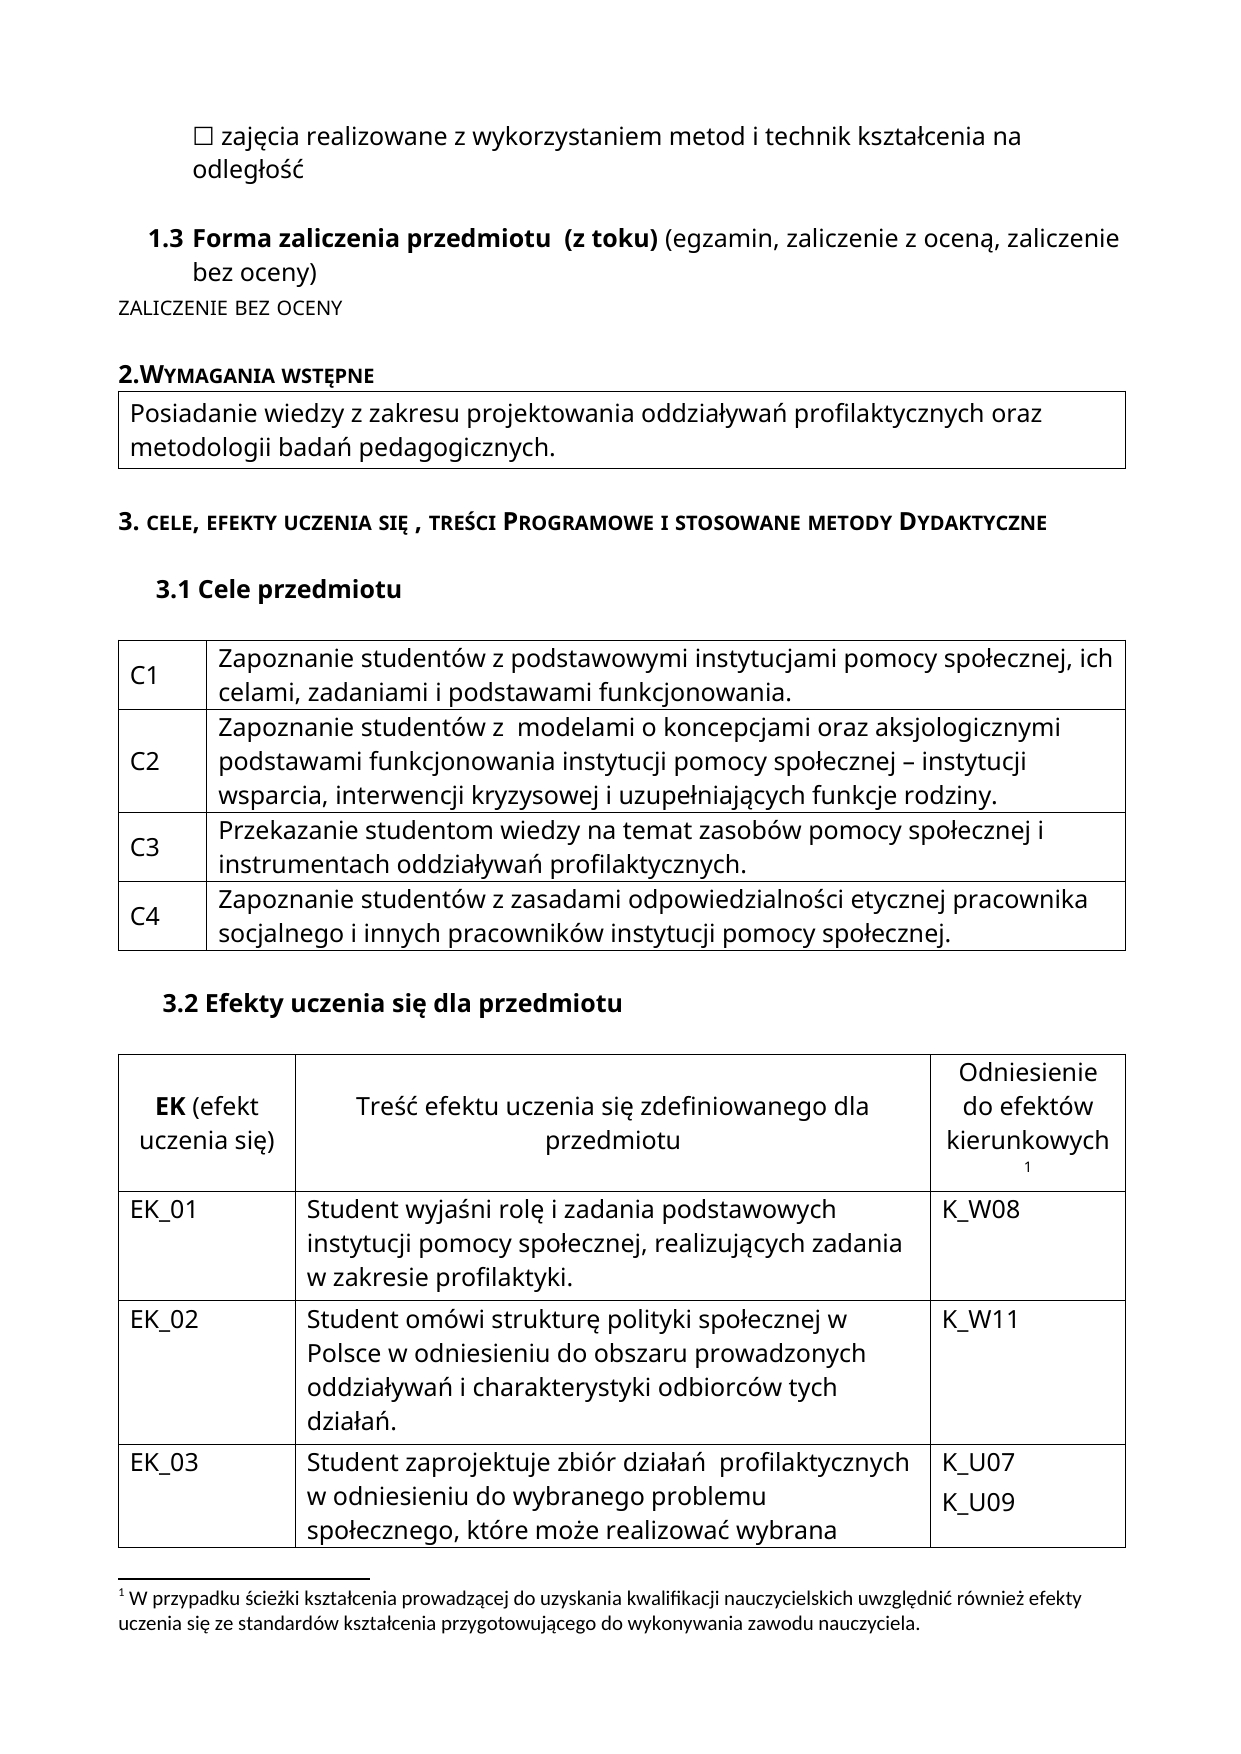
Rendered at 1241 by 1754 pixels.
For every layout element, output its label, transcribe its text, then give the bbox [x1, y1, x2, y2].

table_cell Student wyjaśni rolę i zadania podstawowych instytucji pomocy społecznej, realizujących zadania w zakresie profilaktyki. [296, 1192, 930, 1300]
table_cell K_W08 [931, 1192, 1125, 1300]
text zaliczenie bez oceny [118, 288, 1122, 322]
table_cell EK_01 [119, 1192, 295, 1300]
table_cell C3 [119, 813, 206, 881]
table_cell C2 [119, 710, 206, 812]
text 2.Wymagania wstępne [118, 357, 1122, 391]
table_cell Przekazanie studentom wiedzy na temat zasobów pomocy społecznej i instrumentach oddziaływań profilaktycznych. [207, 813, 1125, 881]
table_header Treść efektu uczenia się zdefiniowanego dla przedmiotu [296, 1055, 930, 1191]
table_cell Zapoznanie studentów z zasadami odpowiedzialności etycznej pracownika socjalnego i innych pracowników instytucji pomocy społecznej. [207, 882, 1125, 950]
table_header Zapoznanie studentów z podstawowymi instytucjami pomocy społecznej, ich celami, zadaniami i podstawami funkcjonowania. [207, 641, 1125, 709]
text ☐ zajęcia realizowane z wykorzystaniem metod i technik kształcenia na odległość [192, 118, 1122, 186]
table_cell C4 [119, 882, 206, 950]
table_header C1 [119, 641, 206, 709]
table_header Posiadanie wiedzy z zakresu projektowania oddziaływań profilaktycznych oraz metodologii badań pedagogicznych. [119, 392, 1125, 468]
table_cell Zapoznanie studentów z modelami o koncepcjami oraz aksjologicznymi podstawami funkcjonowania instytucji pomocy społecznej – instytucji wsparcia, interwencji kryzysowej i uzupełniających funkcje rodziny. [207, 710, 1125, 812]
text 3.1 Cele przedmiotu [156, 571, 1122, 605]
table_cell EK_02 [119, 1301, 295, 1444]
table_cell EK_03 [119, 1445, 295, 1547]
table_cell K_U07 K_U09 [931, 1445, 1125, 1547]
text 3. cele, efekty uczenia się , treści Programowe i stosowane metody Dydaktyczne [118, 503, 1122, 537]
table_header EK (efekt uczenia się) [119, 1055, 295, 1191]
text 3.2 Efekty uczenia się dla przedmiotu [162, 985, 1122, 1019]
table_cell Student omówi strukturę polityki społecznej w Polsce w odniesieniu do obszaru prowadzonych oddziaływań i charakterystyki odbiorców tych działań. [296, 1301, 930, 1444]
table_cell K_W11 [931, 1301, 1125, 1444]
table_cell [296, 1445, 930, 1547]
text 1.3 Forma zaliczenia przedmiotu (z toku) (egzamin, zaliczenie z oceną, zaliczenie bez oceny) [148, 220, 1122, 288]
table_header Odniesienie do efektów kierunkowych [931, 1055, 1125, 1191]
